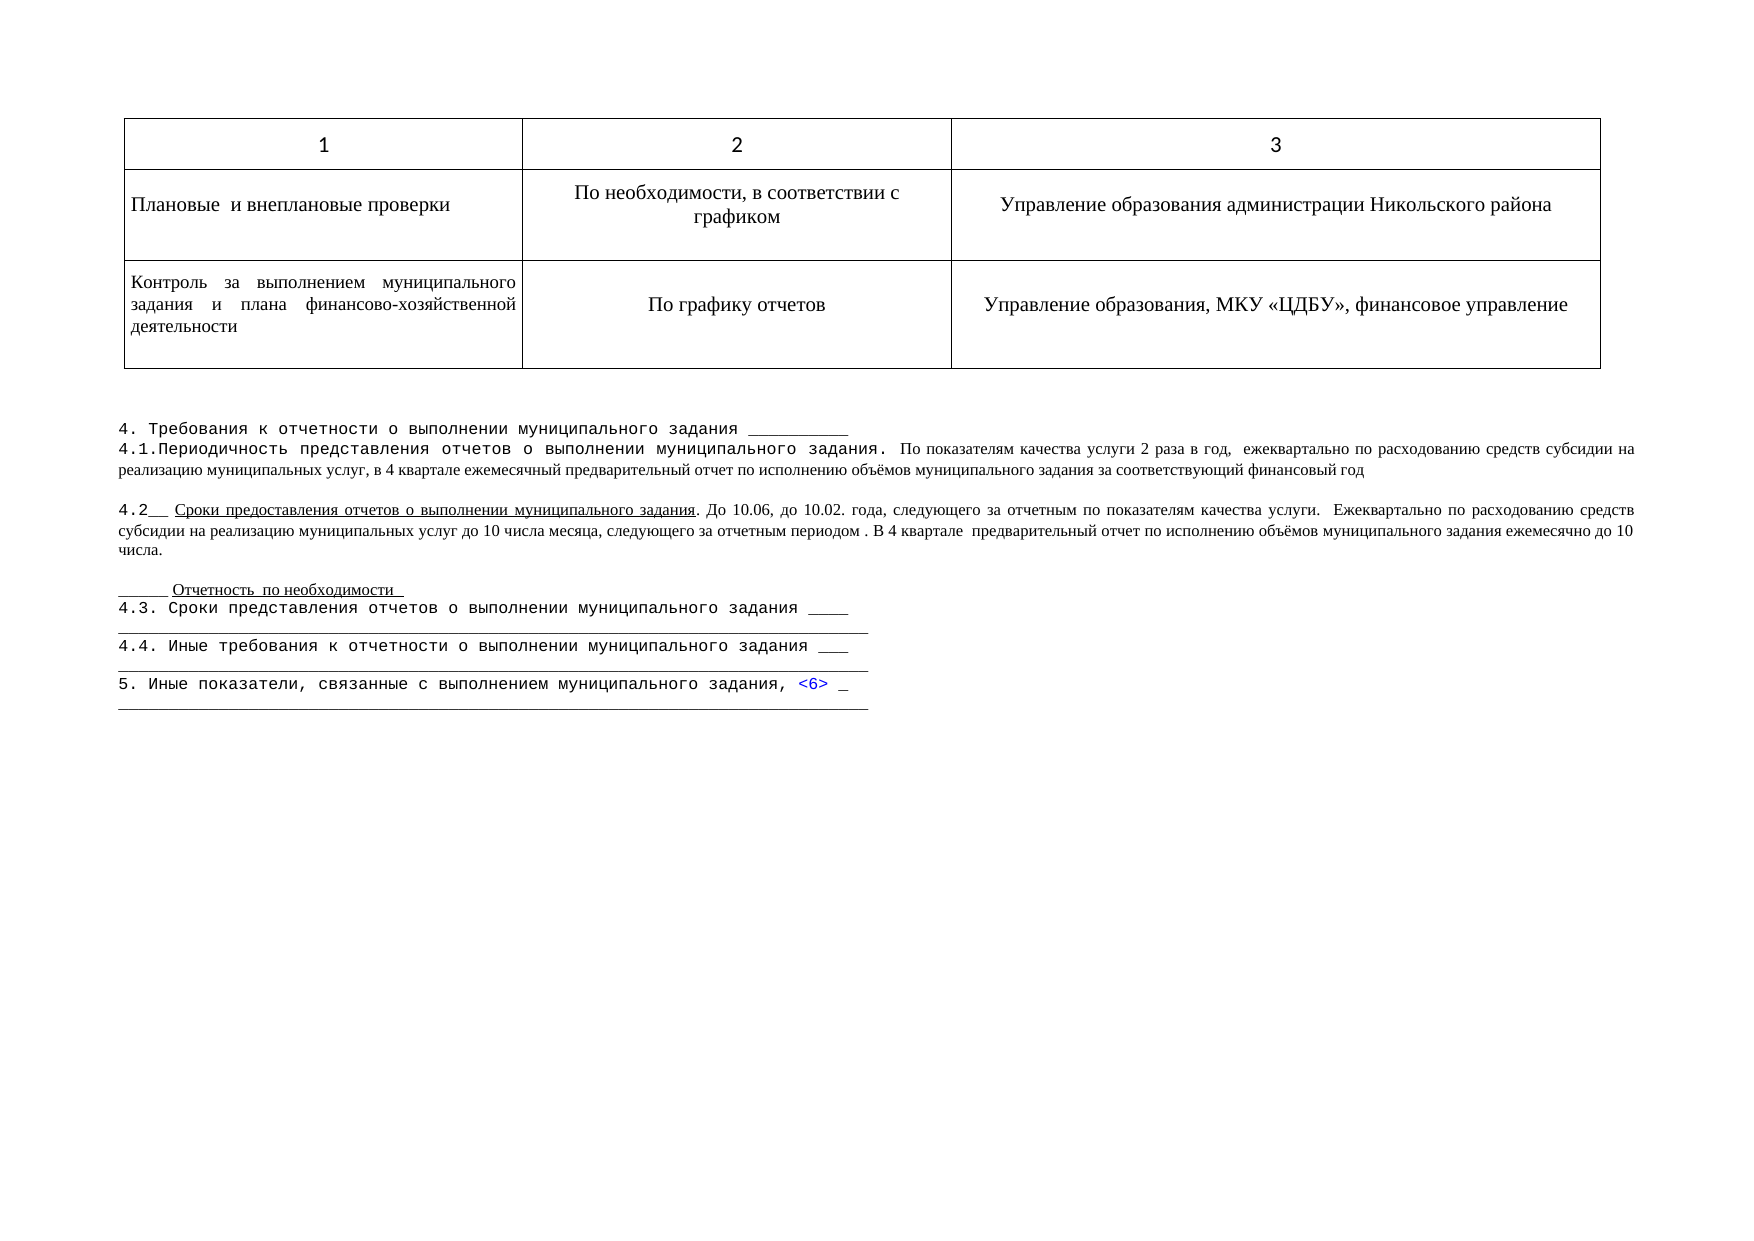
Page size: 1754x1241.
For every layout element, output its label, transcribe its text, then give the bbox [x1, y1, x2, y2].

table_cell Управление образования администрации Никольского района [952, 170, 1600, 260]
text _____ Отчетность по необходимости [118, 579, 1636, 600]
table_cell Управление образования, МКУ «ЦДБУ», финансовое управление [952, 261, 1600, 367]
table_cell По графику отчетов [523, 261, 951, 367]
table_cell Контроль за выполнением муниципального задания и плана финансово-хозяйственной деятельности [125, 261, 522, 367]
table_cell По необходимости, в соответствии с графиком [523, 170, 951, 260]
text 4. Требования к отчетности о выполнении муниципального задания __________ [118, 420, 1636, 439]
text ___________________________________________________________________________ [118, 657, 1636, 676]
text 4.3. Сроки представления отчетов о выполнении муниципального задания ____ [118, 600, 1636, 619]
table_cell 2 [523, 119, 951, 168]
text 5. Иные показатели, связанные с выполнением муниципального задания, <6> _ [118, 676, 1636, 694]
text 4.1.Периодичность представления отчетов о выполнении муниципального задания. По показателям качества услуги 2 раза в год, ежеквартально по расходованию средств субсидии на реализацию муниципальных услуг, в 4 квартале ежемесячный предварительный отчет по исполнению объёмов муниципального задания за соответствующий финансовый год [118, 439, 1636, 479]
table_cell Плановые и внеплановые проверки [125, 170, 522, 260]
table_cell 1 [125, 119, 522, 168]
text 4.4. Иные требования к отчетности о выполнении муниципального задания ___ [118, 638, 1636, 657]
text ___________________________________________________________________________ [118, 694, 1636, 713]
text 4.2__ Сроки предоставления отчетов о выполнении муниципального задания. До 10.06, до 10.02. года, следующего за отчетным по показателям качества услуги. Ежеквартально по расходованию средств субсидии на реализацию муниципальных услуг до 10 числа месяца, следующего за отчетным периодом . В 4 квартале предварительный отчет по исполнению объёмов муниципального задания ежемесячно до 10 числа. [118, 500, 1636, 559]
text ___________________________________________________________________________ [118, 619, 1636, 638]
table_cell 3 [952, 119, 1600, 168]
